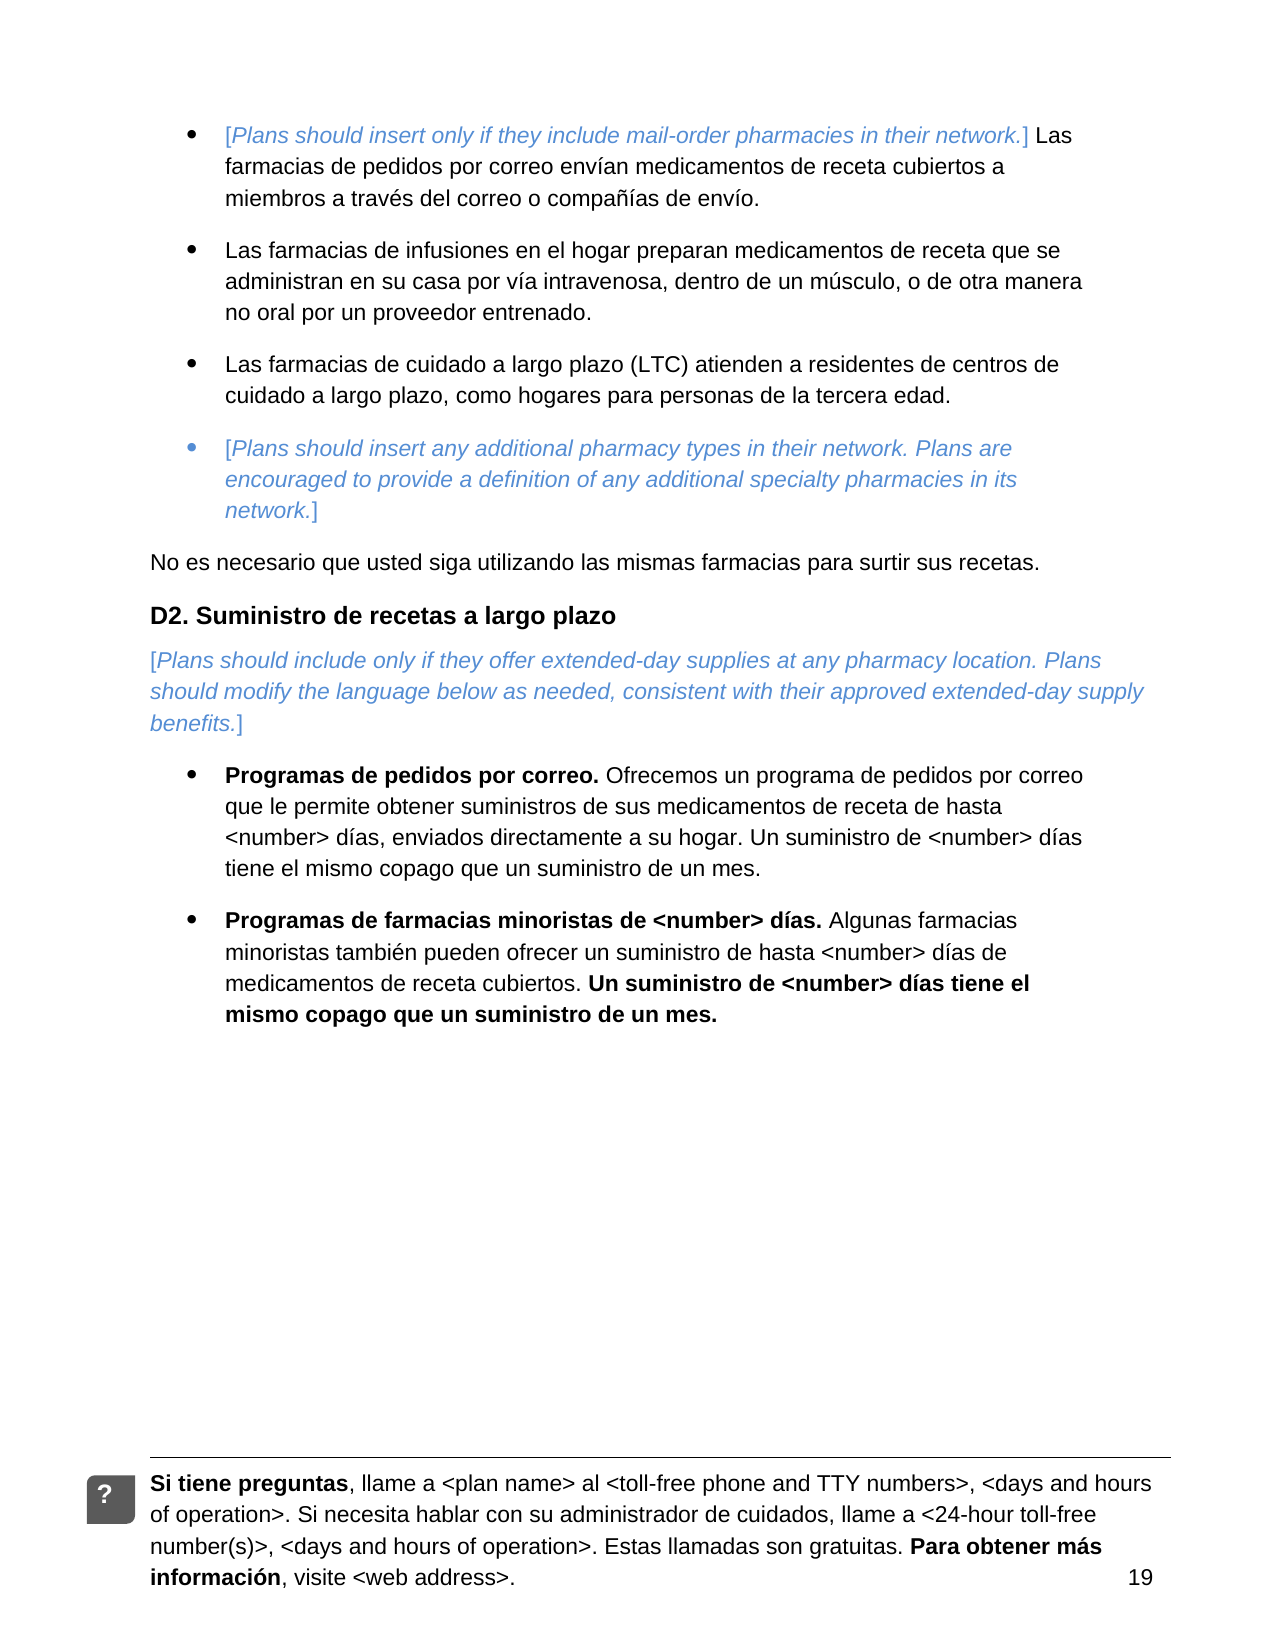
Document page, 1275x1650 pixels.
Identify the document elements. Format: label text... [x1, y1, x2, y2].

text No es necesario que usted siga utilizando las mismas farmacias para surtir sus recetas. [150, 546, 1171, 577]
text [Plans should include only if they offer extended-day supplies at any pharmacy location. Plans should modify the language below as needed, consistent with their approved extended-day supply benefits.] [150, 643, 1171, 737]
list [Plans should insert any additional pharmacy types in their network. Plans are encouraged to provide a definition of any additional specialty pharmacies in its network.] [187, 431, 1096, 525]
text [Plans should insert only if they include mail-order pharmacies in their network.] Las farmacias de pedidos por correo envían medicamentos de receta cubiertos a miembros a través del correo o compañías de envío. [187, 118, 1096, 212]
text Programas de pedidos por correo. Ofrecemos un programa de pedidos por correo que le permite obtener suministros de sus medicamentos de receta de hasta <number> días, enviados directamente a su hogar. Un suministro de <number> días tiene el mismo copago que un suministro de un mes. [187, 758, 1096, 883]
text Las farmacias de cuidado a largo plazo (LTC) atienden a residentes de centros de cuidado a largo plazo, como hogares para personas de la tercera edad. [187, 348, 1096, 410]
text Programas de farmacias minoristas de <number> días. Algunas farmacias minoristas también pueden ofrecer un suministro de hasta <number> días de medicamentos de receta cubiertos. Un suministro de <number> días tiene el mismo copago que un suministro de un mes. [187, 904, 1096, 1029]
text Las farmacias de infusiones en el hogar preparan medicamentos de receta que se administran en su casa por vía intravenosa, dentro de un músculo, o de otra manera no oral por un proveedor entrenado. [187, 233, 1096, 327]
subtitle D2. Suministro de recetas a largo plazo [150, 598, 1096, 631]
